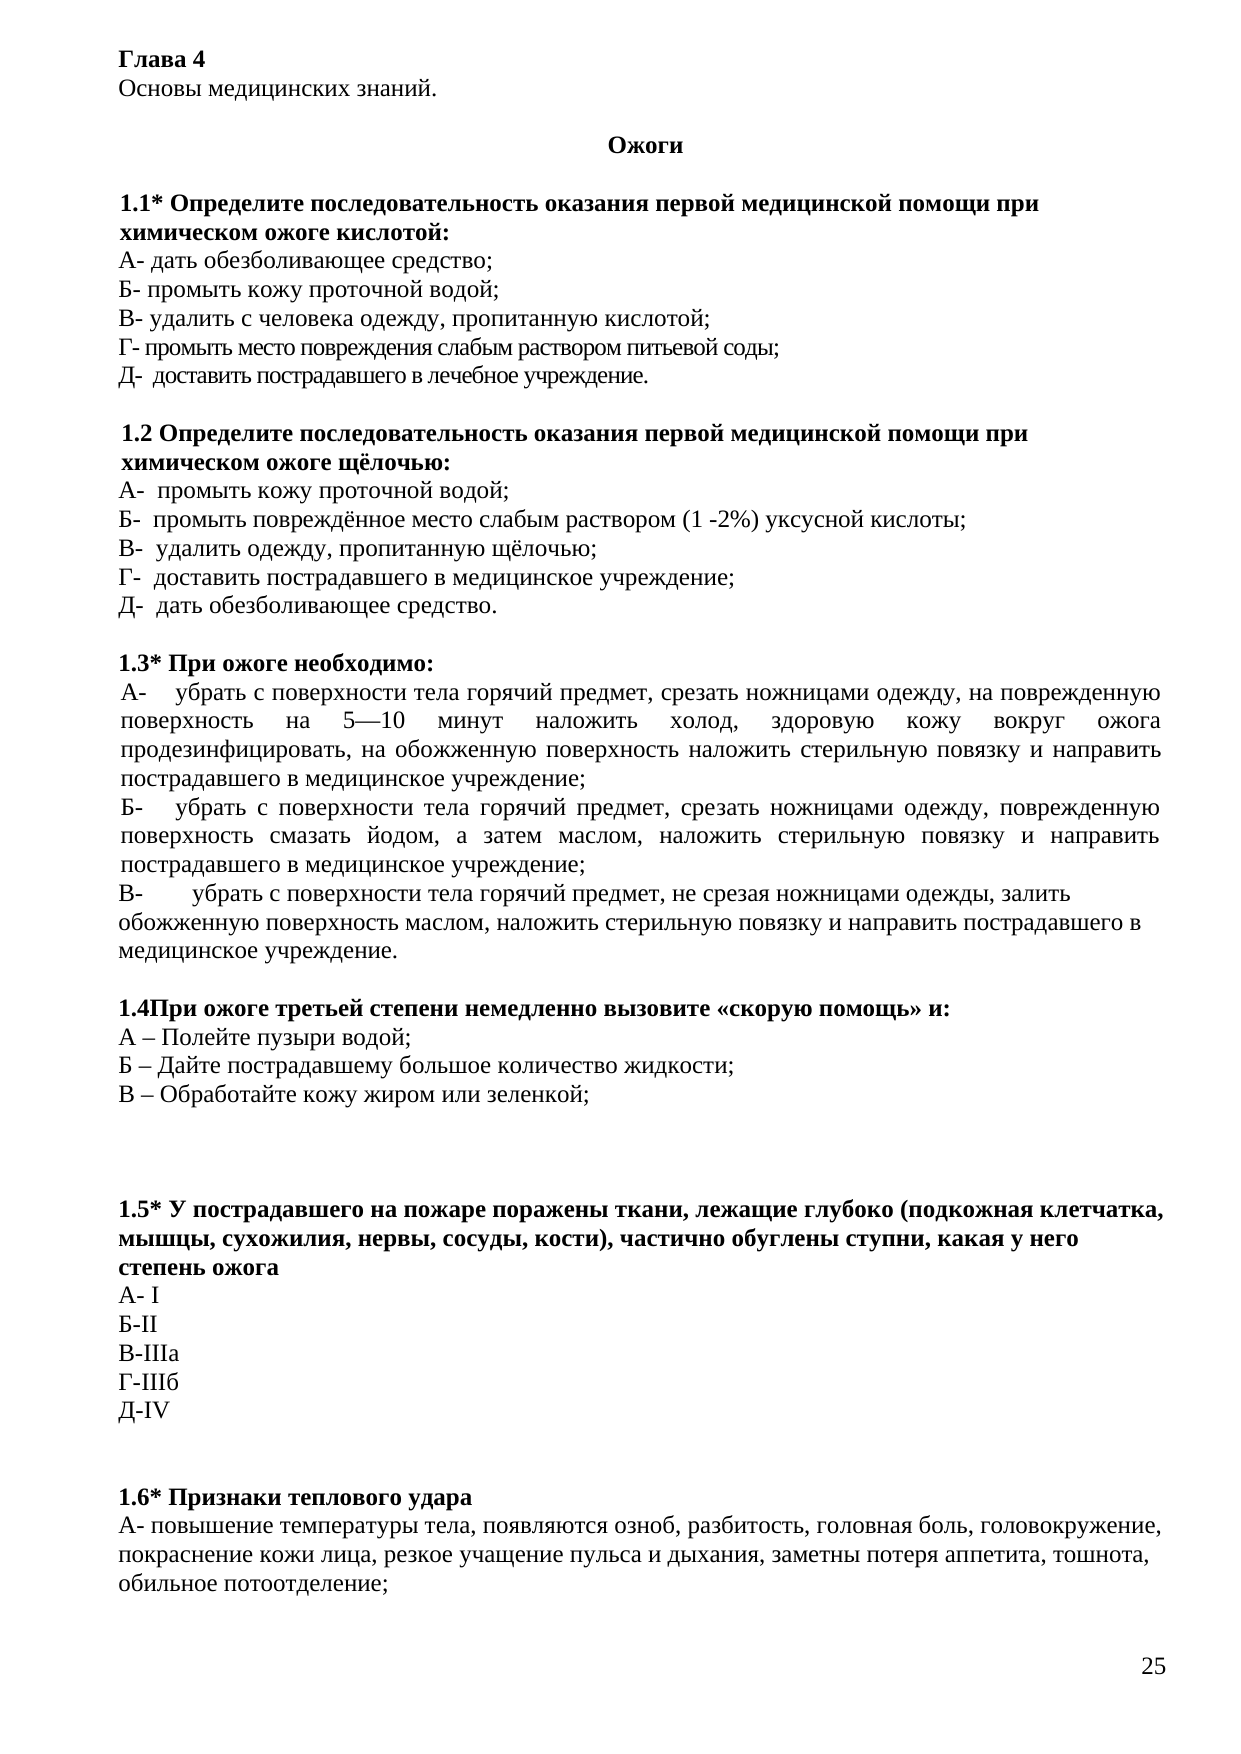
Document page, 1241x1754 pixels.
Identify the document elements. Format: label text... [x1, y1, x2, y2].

text Глава 4 [118, 44, 1166, 73]
text А- I [118, 1281, 1166, 1309]
text Б-II [118, 1309, 1166, 1338]
text 1.4При ожоге третьей степени немедленно вызовите «скорую помощь» и: [118, 993, 1166, 1022]
text А- дать обезболивающее средство; [118, 246, 1166, 274]
text Основы медицинских знаний. [118, 73, 1166, 102]
text В-IIIа [118, 1338, 1166, 1367]
text 1.2 Определите последовательность оказания первой медицинской помощи при химическом ожоге щёлочью: [121, 418, 1166, 476]
text Г- промыть место повреждения слабым раствором питьевой соды; [118, 332, 1166, 361]
text Б- убрать с поверхности тела горячий предмет, срезать ножницами одежду, поврежденную поверхность смазать йодом, а затем маслом, наложить стерильную повязку и направить пострадавшего в медицинское учреждение; [120, 792, 1160, 878]
text Г-IIIб [118, 1367, 1166, 1396]
text Д-IV [118, 1396, 1166, 1424]
text В- удалить с человека одежду, пропитанную кислотой; [118, 303, 1166, 332]
text 1.3* При ожоге необходимо: [118, 648, 1166, 677]
text А- повышение температуры тела, появляются озноб, разбитость, головная боль, головокружение, покраснение кожи лица, резкое учащение пульса и дыхания, заметны потеря аппетита, тошнота, обильное потоотделение; [118, 1511, 1166, 1597]
text А- убрать с поверхности тела горячий предмет, срезать ножницами одежду, на поврежденную поверхность на 5—10 минут наложить холод, здоровую кожу вокруг ожога продезинфицировать, на обожженную поверхность наложить стерильную повязку и направить пострадавшего в медицинское учреждение; [120, 677, 1162, 792]
text В- удалить одежду, пропитанную щёлочью; [118, 533, 1166, 562]
text В- убрать с поверхности тела горячий предмет, не срезая ножницами одежды, залить обожженную поверхность маслом, наложить стерильную повязку и направить пострадавшего в медицинское учреждение. [118, 878, 1166, 964]
text 1.6* Признаки теплового удара [118, 1482, 1166, 1511]
text 1.5* У пострадавшего на пожаре поражены ткани, лежащие глубоко (подкожная клетчатка, мышцы, сухожилия, нервы, сосуды, кости), частично обуглены ступни, какая у него степень ожога [118, 1194, 1166, 1281]
text А – Полейте пузыри водой; [118, 1022, 1166, 1051]
text Ожоги [118, 131, 1166, 159]
text В – Обработайте кожу жиром или зеленкой; [118, 1079, 1166, 1108]
text Д- дать обезболивающее средство. [118, 591, 1166, 619]
text Б – Дайте пострадавшему большое количество жидкости; [118, 1051, 1166, 1079]
text Г- доставить пострадавшего в медицинское учреждение; [118, 562, 1166, 591]
text 1.1* Определите последовательность оказания первой медицинской помощи при химическом ожоге кислотой: [119, 188, 1166, 246]
text Б- промыть кожу проточной водой; [118, 274, 1166, 303]
text Д- доставить пострадавшего в лечебное учреждение. [118, 361, 1166, 389]
text А- промыть кожу проточной водой; [118, 476, 1166, 504]
text Б- промыть повреждённое место слабым раствором (1 -2%) уксусной кислоты; [118, 504, 1166, 533]
